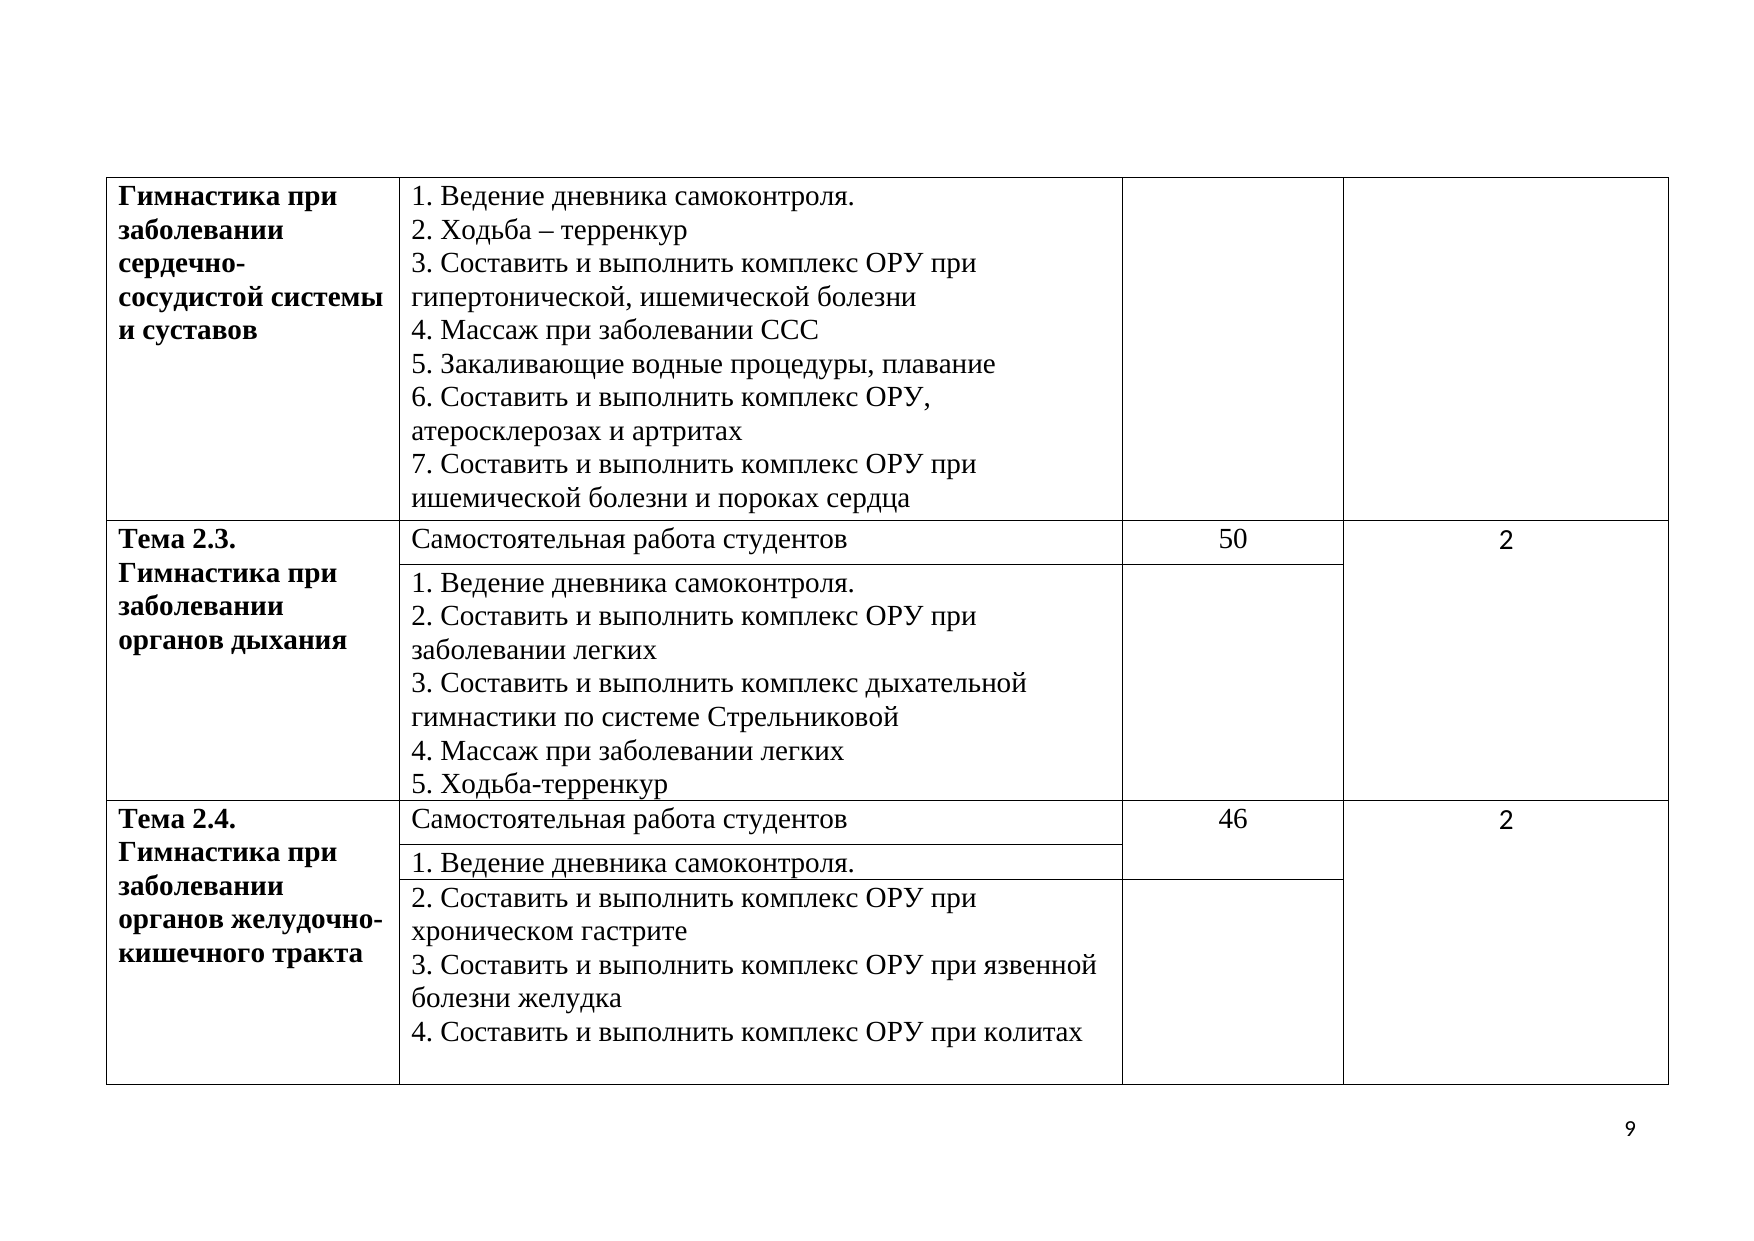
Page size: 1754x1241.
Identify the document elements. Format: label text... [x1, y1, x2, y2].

table_cell 2 [1344, 178, 1668, 520]
table_cell [1123, 880, 1343, 1084]
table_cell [107, 178, 399, 520]
table_cell Самостоятельная работа студентов [400, 801, 1122, 844]
table_cell 46 [1123, 801, 1343, 879]
table_cell 1. Ведение дневника самоконтроля. [400, 845, 1122, 879]
table_cell 2 [1344, 521, 1668, 800]
table_cell 1. Ведение дневника самоконтроля. 2. Составить и выполнить комплекс ОРУ при заболевании легких 3. Составить и выполнить комплекс дыхательной гимнастики по системе Стрельниковой 4. Массаж при заболевании легких 5. Ходьба-терренкур [400, 565, 1122, 800]
table_cell Тема 2.4. Гимнастика при заболевании органов желудочно-кишечного тракта [107, 801, 399, 1084]
table_cell 50 [1123, 521, 1343, 564]
table_cell Самостоятельная работа студентов [400, 521, 1122, 564]
table_cell [1123, 178, 1343, 520]
table_cell 2 [1344, 801, 1668, 1084]
table_cell Тема 2.3. Гимнастика при заболевании органов дыхания [107, 521, 399, 800]
table_cell 1. Ведение дневника самоконтроля. 2. Ходьба – терренкур 3. Составить и выполнить комплекс ОРУ при гипертонической, ишемической болезни 4. Массаж при заболевании ССС 5. Закаливающие водные процедуры, плавание 6. Составить и выполнить комплекс ОРУ, атеросклерозах и артритах 7. Составить и выполнить комплекс ОРУ при ишемической болезни и пороках сердца [400, 178, 1122, 520]
table_cell [1123, 565, 1343, 800]
table_cell 2. Составить и выполнить комплекс ОРУ при хроническом гастрите 3. Составить и выполнить комплекс ОРУ при язвенной болезни желудка 4. Составить и выполнить комплекс ОРУ при колитах [400, 880, 1122, 1084]
